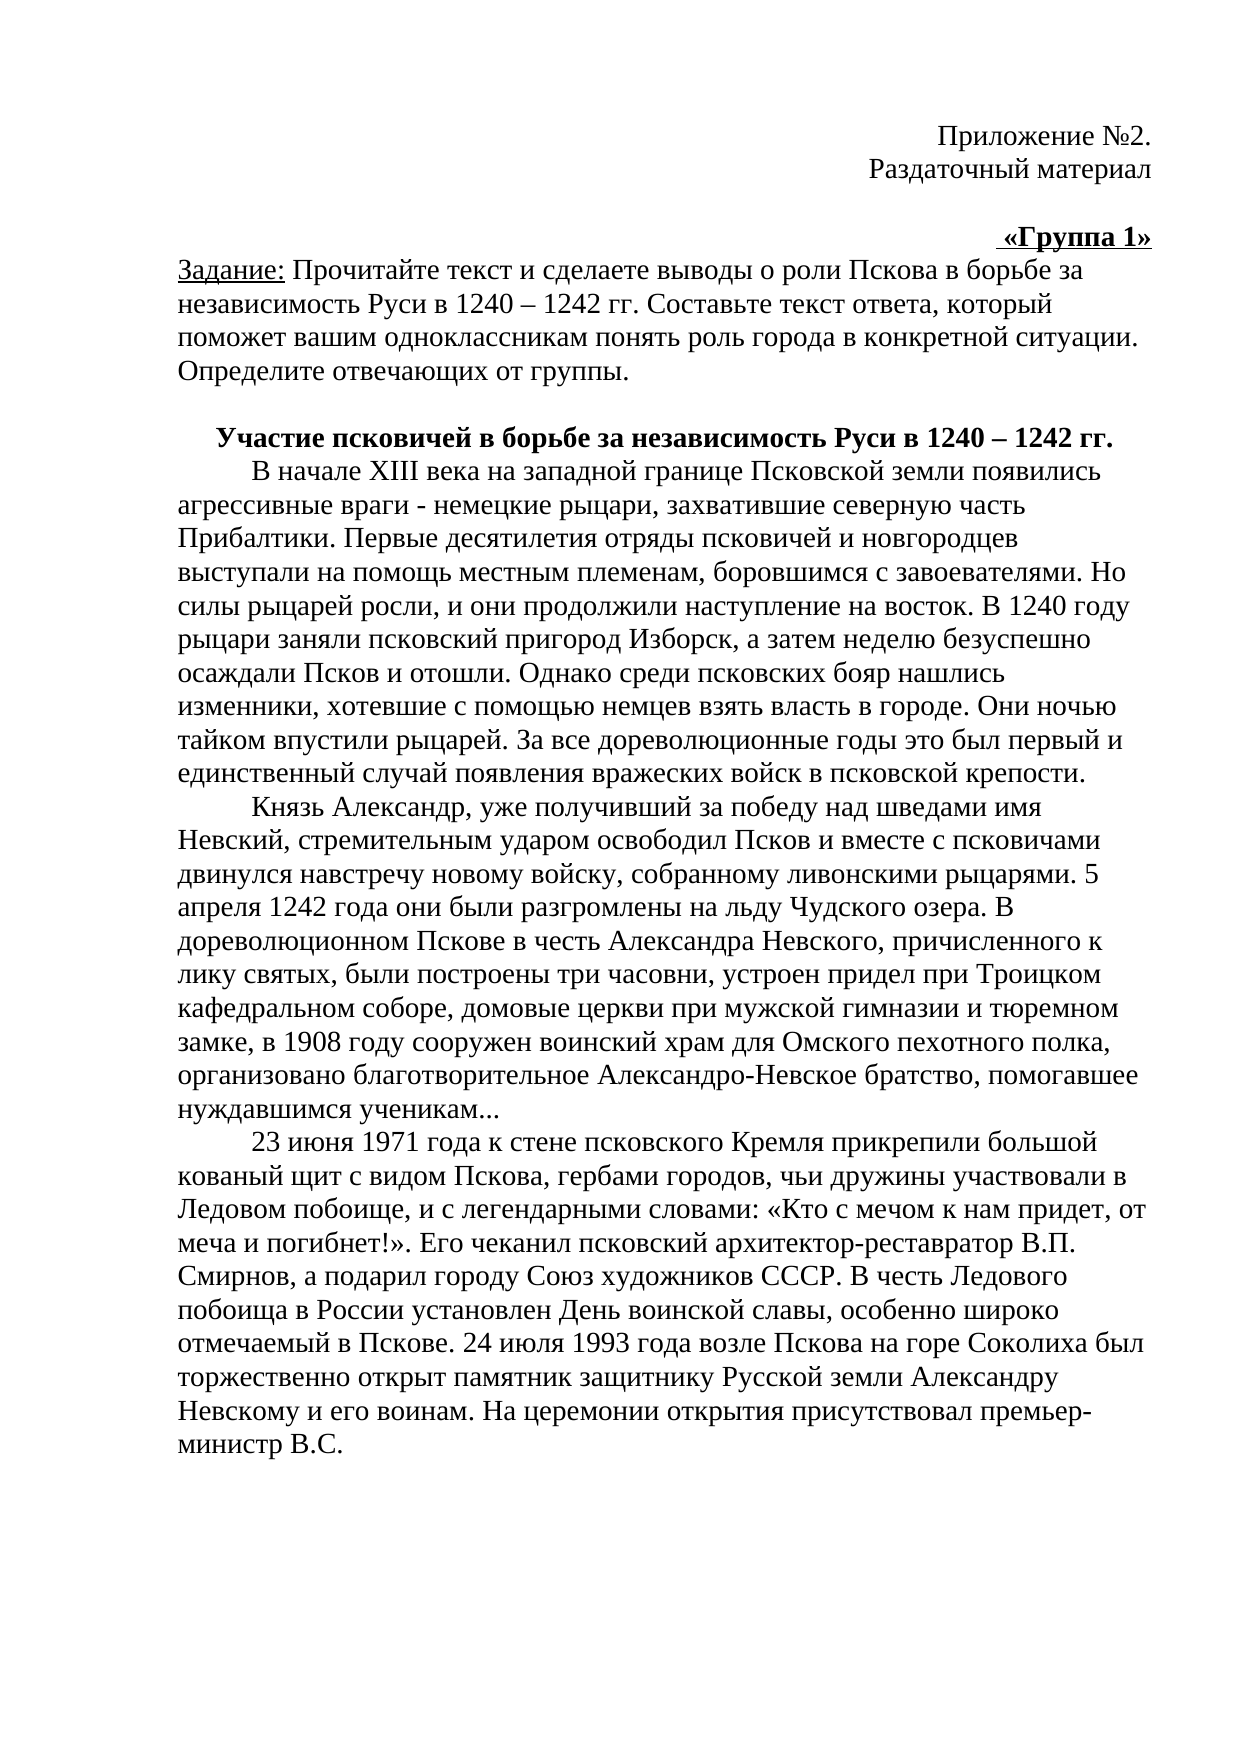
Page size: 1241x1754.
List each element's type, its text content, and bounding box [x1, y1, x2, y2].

text В начале ХIII века на западной границе Псковской земли появились агрессивные враги - немецкие рыцари, захватившие северную часть Прибалтики. Первые десятилетия отряды псковичей и новгородцев выступали на помощь местным племенам, боровшимся с завоевателями. Но силы рыцарей росли, и они продолжили наступление на восток. В 1240 году рыцари заняли псковский пригород Изборск, а затем неделю безуспешно осаждали Псков и отошли. Однако среди псковских бояр нашлись изменники, хотевшие с помощью немцев взять власть в городе. Они ночью тайком впустили рыцарей. За все дореволюционные годы это был первый и единственный случай появления вражеских войск в псковской крепости. [177, 453, 1152, 789]
text 23 июня 1971 года к стене псковского Кремля прикрепили большой кованый щит с видом Пскова, гербами городов, чьи дружины участвовали в Ледовом побоище, и с легендарными словами: «Кто с мечом к нам придет, от меча и погибнет!». Его чеканил псковский архитектор-реставратор В.П. Смирнов, а подарил городу Союз художников СССР. В честь Ледового побоища в России установлен День воинской славы, особенно широко отмечаемый в Пскове. 24 июля 1993 года возле Пскова на горе Соколиха был торжественно открыт памятник защитнику Русской земли Александру Невскому и его воинам. На церемонии открытия присутствовал премьер-министр В.С. [177, 1124, 1152, 1460]
text Участие псковичей в борьбе за независимость Руси в 1240 – 1242 гг. [177, 420, 1152, 453]
text Раздаточный материал [177, 152, 1152, 185]
text «Группа 1» [177, 219, 1152, 252]
text Приложение №2. [177, 118, 1152, 152]
text Задание: Прочитайте текст и сделаете выводы о роли Пскова в борьбе за независимость Руси в 1240 – 1242 гг. Составьте текст ответа, который поможет вашим одноклассникам понять роль города в конкретной ситуации. Определите отвечающих от группы. [177, 252, 1152, 386]
text Князь Александр, уже получивший за победу над шведами имя Невский, стремительным ударом освободил Псков и вместе с псковичами двинулся навстречу новому войску, собранному ливонскими рыцарями. 5 апреля 1242 года они были разгромлены на льду Чудского озера. В дореволюционном Пскове в честь Александра Невского, причисленного к лику святых, были построены три часовни, устроен придел при Троицком кафедральном соборе, домовые церкви при мужской гимназии и тюремном замке, в 1908 году сооружен воинский храм для Омского пехотного полка, организовано благотворительное Александро-Невское братство, помогавшее нуждавшимся ученикам... [177, 789, 1152, 1124]
